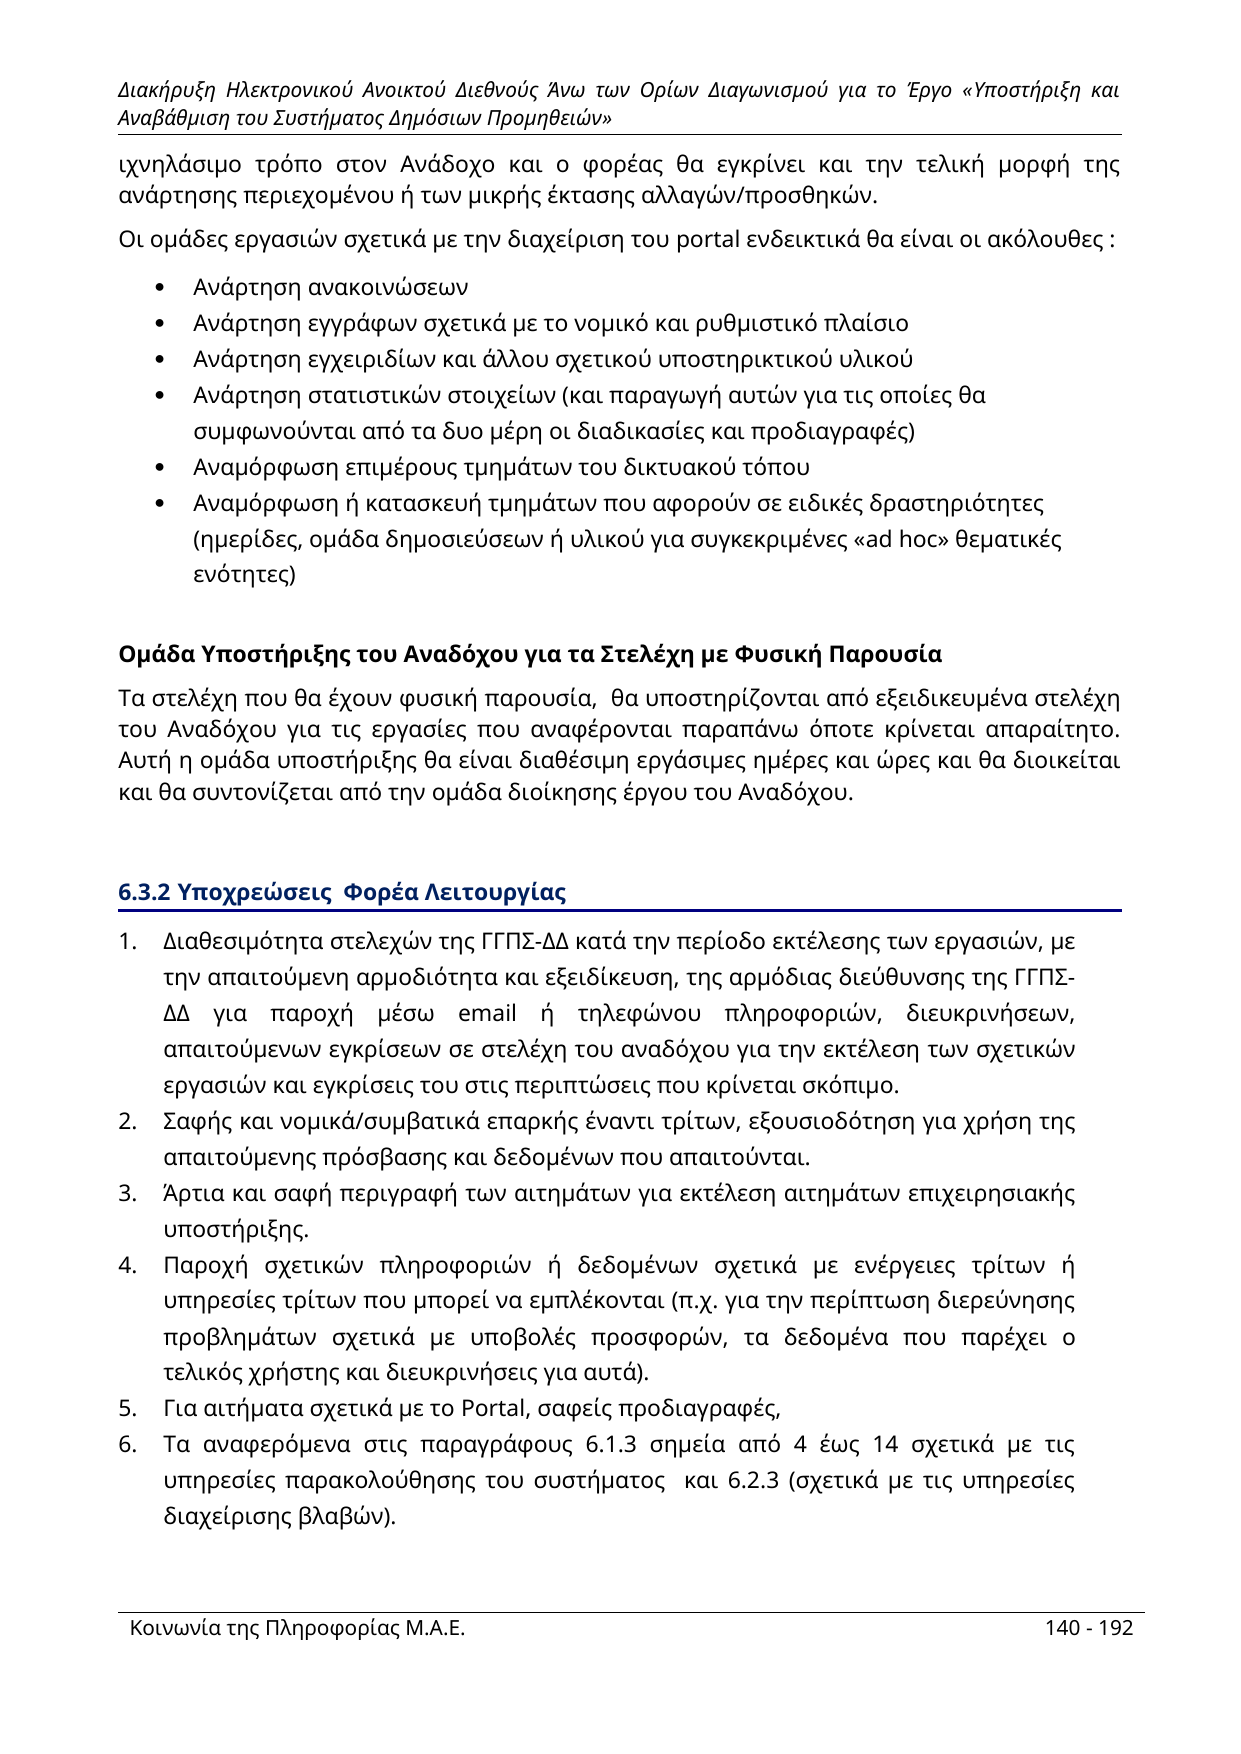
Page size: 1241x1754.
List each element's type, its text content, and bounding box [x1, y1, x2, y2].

list Για αιτήματα σχετικά με το Portal, σαφείς προδιαγραφές, [118, 1392, 1077, 1423]
list Αναμόρφωση επιμέρους τμημάτων του δικτυακού τόπου [156, 451, 1122, 482]
text Τα στελέχη που θα έχουν φυσική παρουσία, θα υποστηρίζονται από εξειδικευμένα στελέχη του Αναδόχου για τις εργασίες που αναφέρονται παραπάνω όποτε κρίνεται απαραίτητο. Αυτή η ομάδα υποστήριξης θα είναι διαθέσιμη εργάσιμες ημέρες και ώρες και θα διοικείται και θα συντονίζεται από την ομάδα διοίκησης έργου του Αναδόχου. [118, 682, 1122, 807]
list Αναμόρφωση ή κατασκευή τμημάτων που αφορούν σε ειδικές δραστηριότητες (ημερίδες, ομάδα δημοσιεύσεων ή υλικού για συγκεκριμένες «ad hoc» θεματικές ενότητες) [156, 487, 1122, 590]
text Οι ομάδες εργασιών σχετικά με την διαχείριση του portal ενδεικτικά θα είναι οι ακόλουθες : [118, 222, 1122, 254]
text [118, 147, 1122, 210]
list Ανάρτηση εγγράφων σχετικά με το νομικό και ρυθμιστικό πλαίσιο [156, 307, 1122, 338]
list Τα αναφερόμενα στις παραγράφους 6.1.3 σημεία από 4 έως 14 σχετικά με τις υπηρεσίες παρακολούθησης του συστήματος και 6.2.3 (σχετικά με τις υπηρεσίες διαχείρισης βλαβών). [118, 1428, 1077, 1531]
subtitle Υποχρεώσεις Φορέα Λειτουργίας [118, 876, 1122, 909]
list Διαθεσιμότητα στελεχών της ΓΓΠΣ-ΔΔ κατά την περίοδο εκτέλεσης των εργασιών, με την απαιτούμενη αρμοδιότητα και εξειδίκευση, της αρμόδιας διεύθυνσης της ΓΓΠΣ-ΔΔ για παροχή μέσω email ή τηλεφώνου πληροφοριών, διευκρινήσεων, απαιτούμενων εγκρίσεων σε στελέχη του αναδόχου για την εκτέλεση των σχετικών εργασιών και εγκρίσεις του στις περιπτώσεις που κρίνεται σκόπιμο. [118, 925, 1077, 1100]
list Ανάρτηση στατιστικών στοιχείων (και παραγωγή αυτών για τις οποίες θα συμφωνούνται από τα δυο μέρη οι διαδικασίες και προδιαγραφές) [156, 379, 1122, 446]
list Ανάρτηση εγχειριδίων και άλλου σχετικού υποστηρικτικού υλικού [156, 343, 1122, 374]
text Ομάδα Υποστήριξης του Αναδόχου για τα Στελέχη με Φυσική Παρουσία [118, 638, 1122, 669]
list Σαφής και νομικά/συμβατικά επαρκής έναντι τρίτων, εξουσιοδότηση για χρήση της απαιτούμενης πρόσβασης και δεδομένων που απαιτούνται. [118, 1105, 1077, 1172]
list Παροχή σχετικών πληροφοριών ή δεδομένων σχετικά με ενέργειες τρίτων ή υπηρεσίες τρίτων που μπορεί να εμπλέκονται (π.χ. για την περίπτωση διερεύνησης προβλημάτων σχετικά με υποβολές προσφορών, τα δεδομένα που παρέχει ο τελικός χρήστης και διευκρινήσεις για αυτά). [118, 1248, 1077, 1388]
list Ανάρτηση ανακοινώσεων [156, 271, 1122, 302]
list Άρτια και σαφή περιγραφή των αιτημάτων για εκτέλεση αιτημάτων επιχειρησιακής υποστήριξης. [118, 1177, 1077, 1244]
